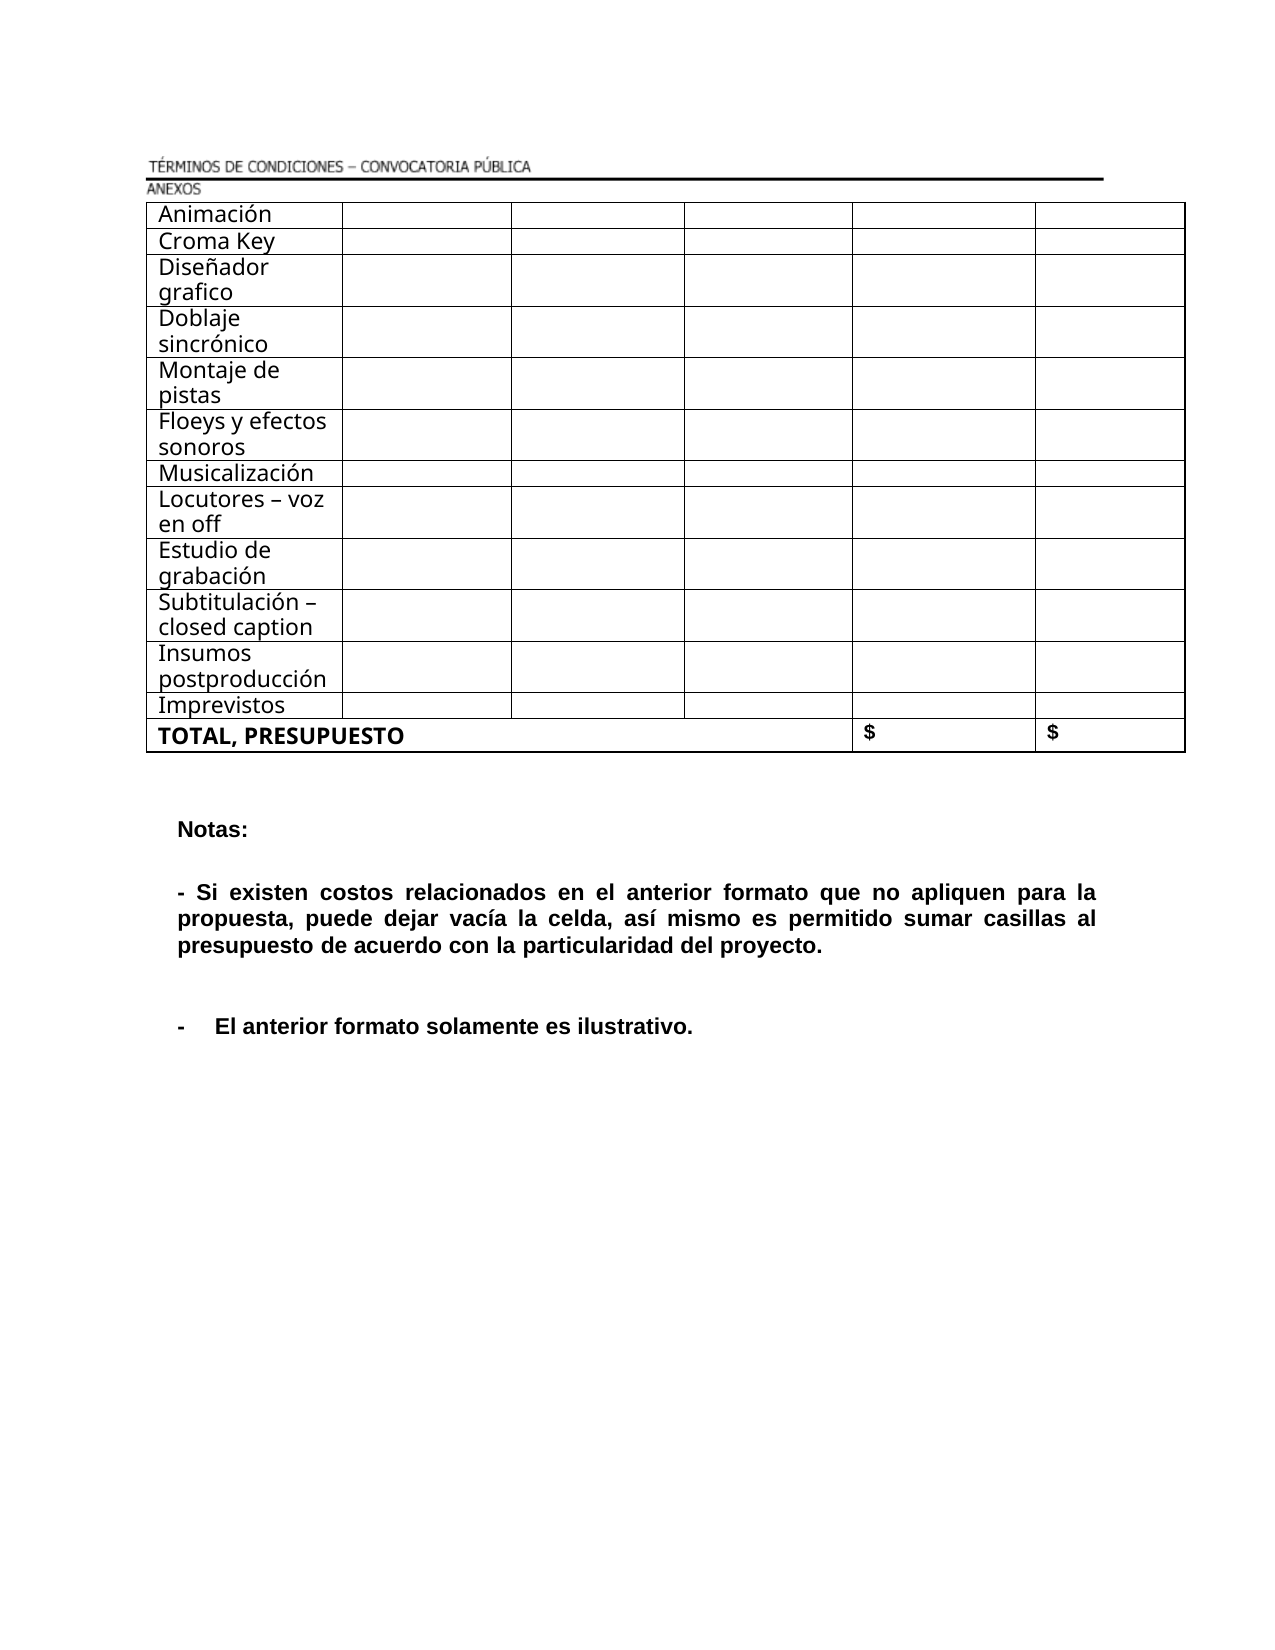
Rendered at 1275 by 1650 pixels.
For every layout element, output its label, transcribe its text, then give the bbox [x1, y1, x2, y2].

table_cell [512, 487, 684, 538]
table_cell [685, 590, 852, 641]
table_cell [853, 255, 1035, 306]
table_cell [1036, 642, 1184, 692]
table_cell Subtitulación – closed caption [147, 590, 342, 641]
table_cell [512, 229, 684, 254]
table_cell [1036, 590, 1184, 641]
table_cell [343, 229, 511, 254]
table_cell [685, 203, 852, 228]
table_cell [343, 307, 511, 357]
table_cell [512, 410, 684, 460]
table_cell TOTAL, PRESUPUESTO [147, 719, 852, 751]
table_cell [1036, 693, 1184, 718]
table_cell [343, 487, 511, 538]
table_cell [685, 229, 852, 254]
table_cell Croma Key [147, 229, 342, 254]
table_cell [853, 539, 1035, 589]
table_cell [343, 461, 511, 486]
table_cell Imprevistos [147, 693, 342, 718]
table_cell Diseñador grafico [147, 255, 342, 306]
subtitle Notas: [177, 816, 1185, 842]
table_cell [685, 461, 852, 486]
table_cell [853, 203, 1035, 228]
text - Si existen costos relacionados en el anterior formato que no apliquen para la propuesta, puede dejar vacía la celda, así mismo es permitido sumar casillas al presupuesto de acuerdo con la particularidad del proyecto. [177, 879, 1098, 958]
table_cell Floeys y efectos sonoros [147, 410, 342, 460]
table_cell Insumos postproducción [147, 642, 342, 692]
table_cell [512, 358, 684, 408]
table_cell [343, 693, 511, 718]
table_cell [1036, 307, 1184, 357]
table_cell [685, 642, 852, 692]
table_cell [343, 539, 511, 589]
table_cell [685, 255, 852, 306]
table_cell $ [1036, 719, 1184, 751]
table_cell [512, 461, 684, 486]
table_cell [853, 410, 1035, 460]
table_cell Musicalización [147, 461, 342, 486]
table_cell [512, 307, 684, 357]
table_cell [853, 461, 1035, 486]
table_cell [512, 203, 684, 228]
table_cell [853, 693, 1035, 718]
table_cell [685, 693, 852, 718]
table_cell [685, 358, 852, 408]
table_cell [1036, 487, 1184, 538]
table_cell [853, 487, 1035, 538]
table_cell [1036, 461, 1184, 486]
table_cell [1036, 203, 1184, 228]
table_cell [512, 255, 684, 306]
table_cell [343, 358, 511, 408]
table_cell Locutores – voz en off [147, 487, 342, 538]
table_cell [685, 307, 852, 357]
table_cell Doblaje sincrónico [147, 307, 342, 357]
table_cell [1036, 358, 1184, 408]
table_cell $ [853, 719, 1035, 751]
table_cell [1036, 410, 1184, 460]
table_cell [685, 487, 852, 538]
table_cell [343, 642, 511, 692]
table_cell [512, 693, 684, 718]
table_cell [1036, 255, 1184, 306]
table_cell [343, 410, 511, 460]
table_cell [853, 358, 1035, 408]
table_cell [685, 539, 852, 589]
table_cell [343, 203, 511, 228]
table_cell [343, 255, 511, 306]
list El anterior formato solamente es ilustrativo. [177, 1013, 1098, 1039]
table_cell Montaje de pistas [147, 358, 342, 408]
table_cell [512, 539, 684, 589]
table_cell Estudio de grabación [147, 539, 342, 589]
table_cell [853, 590, 1035, 641]
table_cell [343, 590, 511, 641]
table_cell [512, 642, 684, 692]
table_cell [1036, 229, 1184, 254]
table_cell [853, 307, 1035, 357]
table_cell [853, 642, 1035, 692]
picture [145, 156, 540, 202]
table_cell [853, 229, 1035, 254]
table_cell [1036, 539, 1184, 589]
table_cell Animación [147, 203, 342, 228]
table_cell [512, 590, 684, 641]
table_cell [685, 410, 852, 460]
